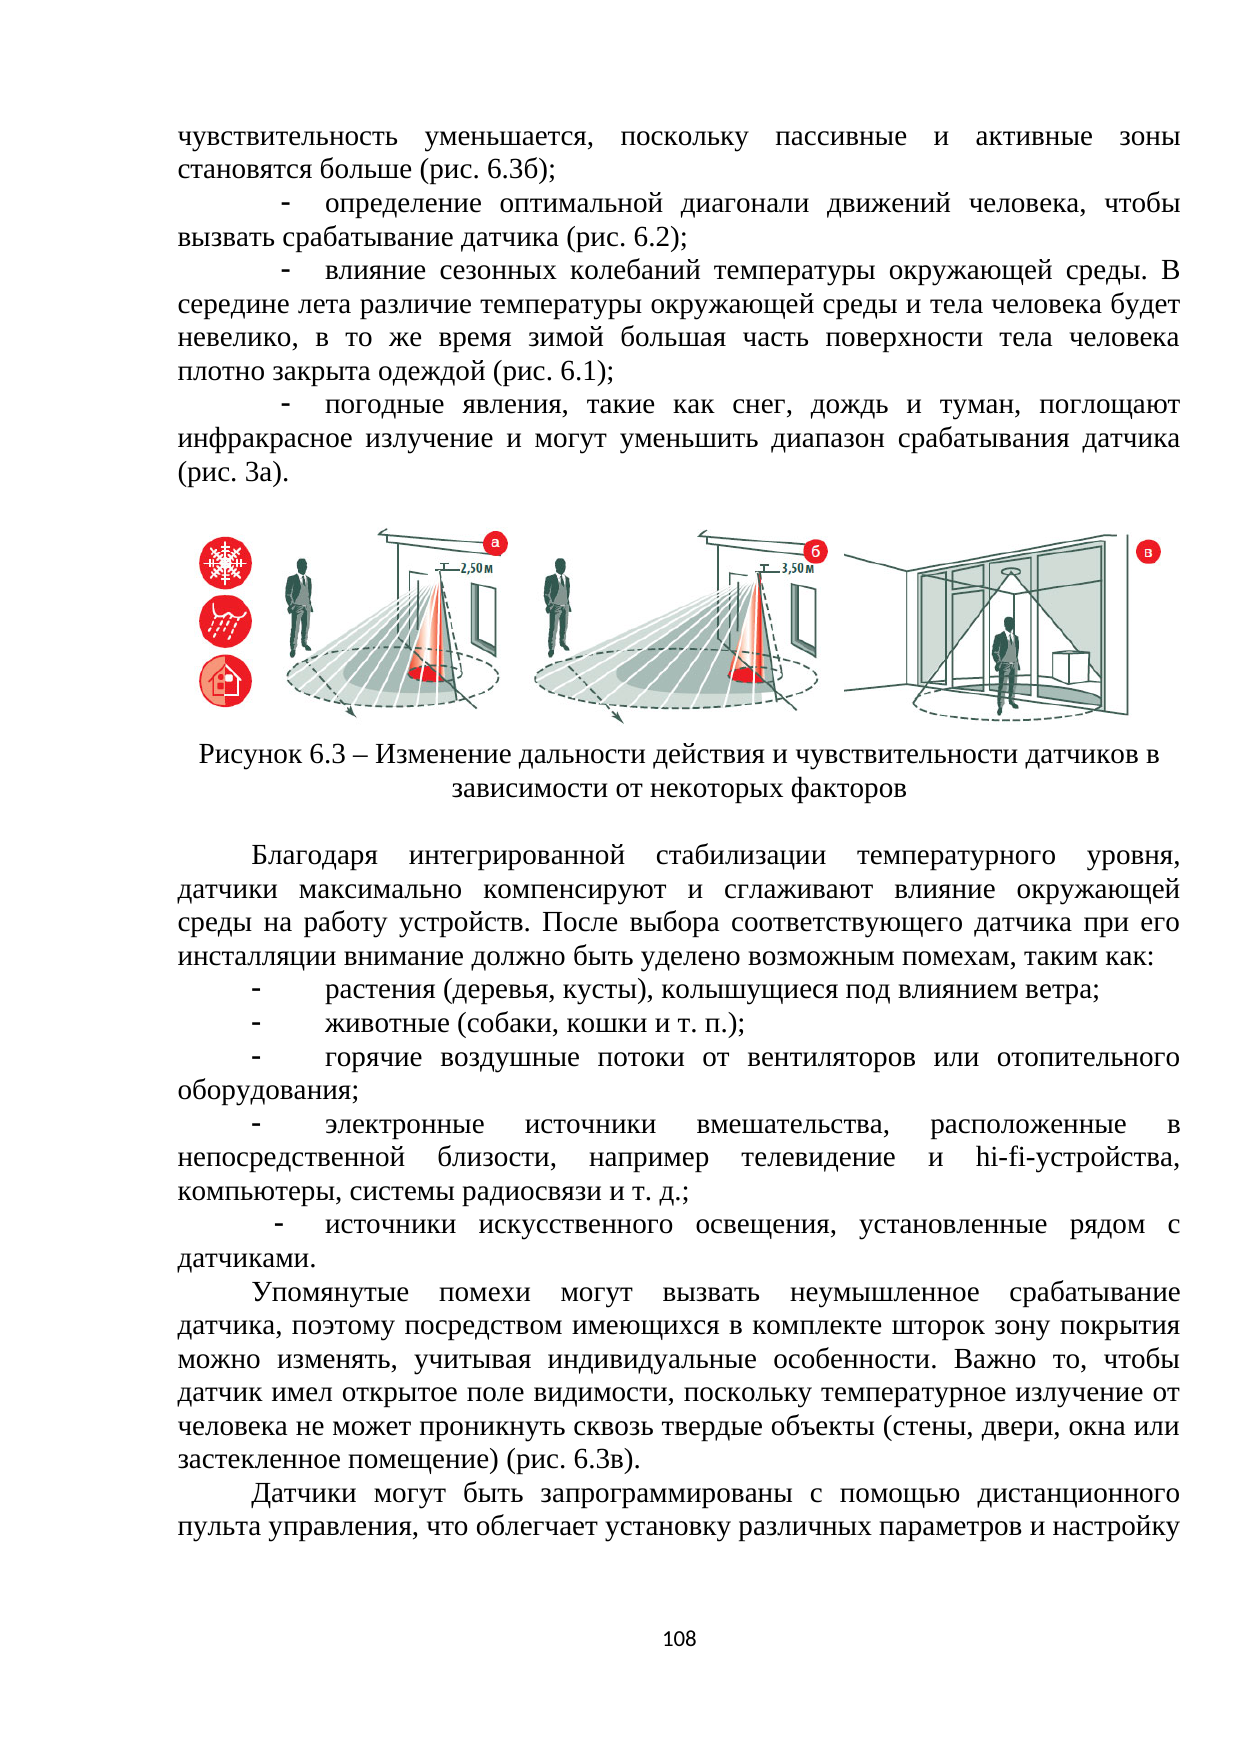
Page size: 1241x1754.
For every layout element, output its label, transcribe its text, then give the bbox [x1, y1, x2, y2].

list животные (собаки, кошки и т. п.); [177, 1005, 1181, 1039]
list определение оптимальной диагонали движений человека, чтобы вызвать срабатывание датчика (рис. 6.2); [177, 185, 1181, 252]
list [177, 118, 1181, 185]
list электронные источники вмешательства, расположенные в непосредственной близости, например телевидение и hi-fi-устройства, компьютеры, системы радиосвязи и т. д.; [177, 1106, 1181, 1207]
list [177, 1475, 1181, 1542]
list Упомянутые помехи могут вызвать неумышленное срабатывание датчика, поэтому посредством имеющихся в комплекте шторок зону покрытия можно изменять, учитывая индивидуальные особенности. Важно то, чтобы датчик имел открытое поле видимости, поскольку температурное излучение от человека не может проникнуть сквозь твердые объекты (стены, двери, окна или застекленное помещение) (рис. 6.3в). [177, 1274, 1181, 1475]
list растения (деревья, кусты), колышущиеся под влиянием ветра; [177, 971, 1181, 1005]
text Благодаря интегрированной стабилизации температурного уровня, датчики максимально компенсируют и сглаживают влияние окружающей среды на работу устройств. После выбора соответствующего датчика при его инсталляции внимание должно быть уделено возможным помехам, таким как: [177, 837, 1181, 971]
list источники искусственного освещения, установленные рядом с датчиками. [177, 1207, 1181, 1274]
list погодные явления, такие как снег, дождь и туман, поглощают инфракрасное излучение и могут уменьшить диапазон срабатывания датчика (рис. 3а). [177, 387, 1181, 487]
list горячие воздушные потоки от вентиляторов или отопительного оборудования; [177, 1039, 1181, 1106]
picture [192, 521, 1166, 737]
list влияние сезонных колебаний температуры окружающей среды. В середине лета различие температуры окружающей среды и тела человека будет невелико, в то же время зимой большая часть поверхности тела человека плотно закрыта одеждой (рис. 6.1); [177, 252, 1181, 387]
